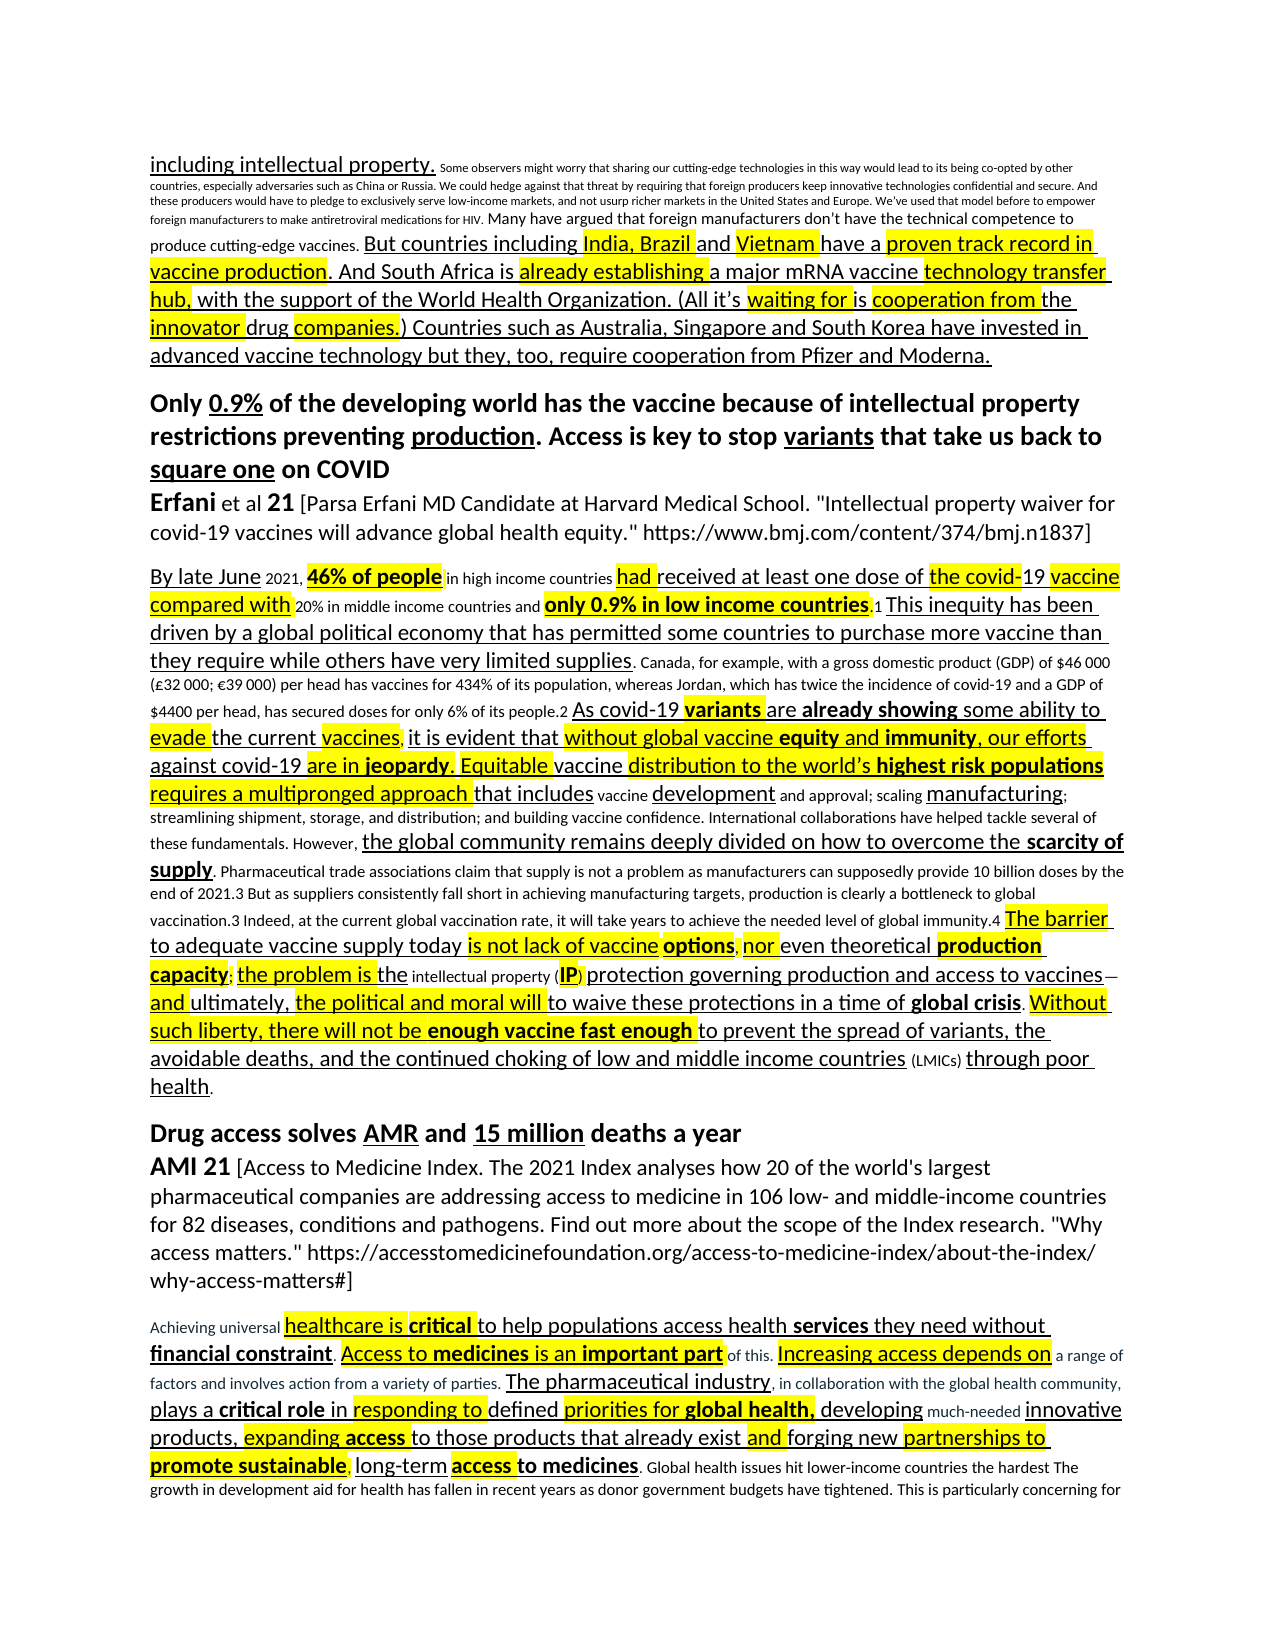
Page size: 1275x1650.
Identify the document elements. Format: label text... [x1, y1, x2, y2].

text By late June 2021, 46% of people in high income countries had received at least one dose of the covid-19 vaccine compared with 20% in middle income countries and only 0.9% in low income countries.1 This inequity has been driven by a global political economy that has permitted some countries to purchase more vaccine than they require while others have very limited supplies. Canada, for example, with a gross domestic product (GDP) of $46 000 (£32 000; €39 000) per head has vaccines for 434% of its population, whereas Jordan, which has twice the incidence of covid-19 and a GDP of $4400 per head, has secured doses for only 6% of its people.2 As covid-19 variants are already showing some ability to evade the current vaccines, it is evident that without global vaccine equity and immunity, our efforts against covid-19 are in jeopardy. Equitable vaccine distribution to the world’s highest risk populations requires a multipronged approach that includes vaccine development and approval; scaling manufacturing; streamlining shipment, storage, and distribution; and building vaccine confidence. International collaborations have helped tackle several of these fundamentals. However, the global community remains deeply divided on how to overcome the scarcity of supply. Pharmaceutical trade associations claim that supply is not a problem as manufacturers can supposedly provide 10 billion doses by the end of 2021.3 But as suppliers consistently fall short in achieving manufacturing targets, production is clearly a bottleneck to global vaccination.3 Indeed, at the current global vaccination rate, it will take years to achieve the needed level of global immunity.4 The barrier to adequate vaccine supply today is not lack of vaccine options, nor even theoretical production capacity; the problem is the intellectual property (IP) protection governing production and access to vaccines—and ultimately, the political and moral will to waive these protections in a time of global crisis. Without such liberty, there will not be enough vaccine fast enough to prevent the spread of variants, the avoidable deaths, and the continued choking of low and middle income countries (LMICs) through poor health. [150, 562, 1125, 1100]
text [150, 150, 1125, 369]
text AMI 21 [Access to Medicine Index. The 2021 Index analyses how 20 of the world's largest pharmaceutical companies are addressing access to medicine in 106 low- and middle-income countries for 82 diseases, conditions and pathogens. Find out more about the scope of the Index research. "Why access matters." https://accesstomedicinefoundation.org/access-to-medicine-index/about-the-index/why-access-matters#] [150, 1149, 1125, 1294]
text Erfani et al 21 [Parsa Erfani MD Candidate at Harvard Medical School. "Intellectual property waiver for covid-19 vaccines will advance global health equity." https://www.bmj.com/content/374/bmj.n1837] [150, 485, 1125, 546]
subtitle Only 0.9% of the developing world has the vaccine because of intellectual property restrictions preventing production. Access is key to stop variants that take us back to square one on COVID [150, 386, 1125, 485]
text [150, 1311, 1125, 1500]
subtitle Drug access solves AMR and 15 million deaths a year [150, 1116, 1125, 1149]
